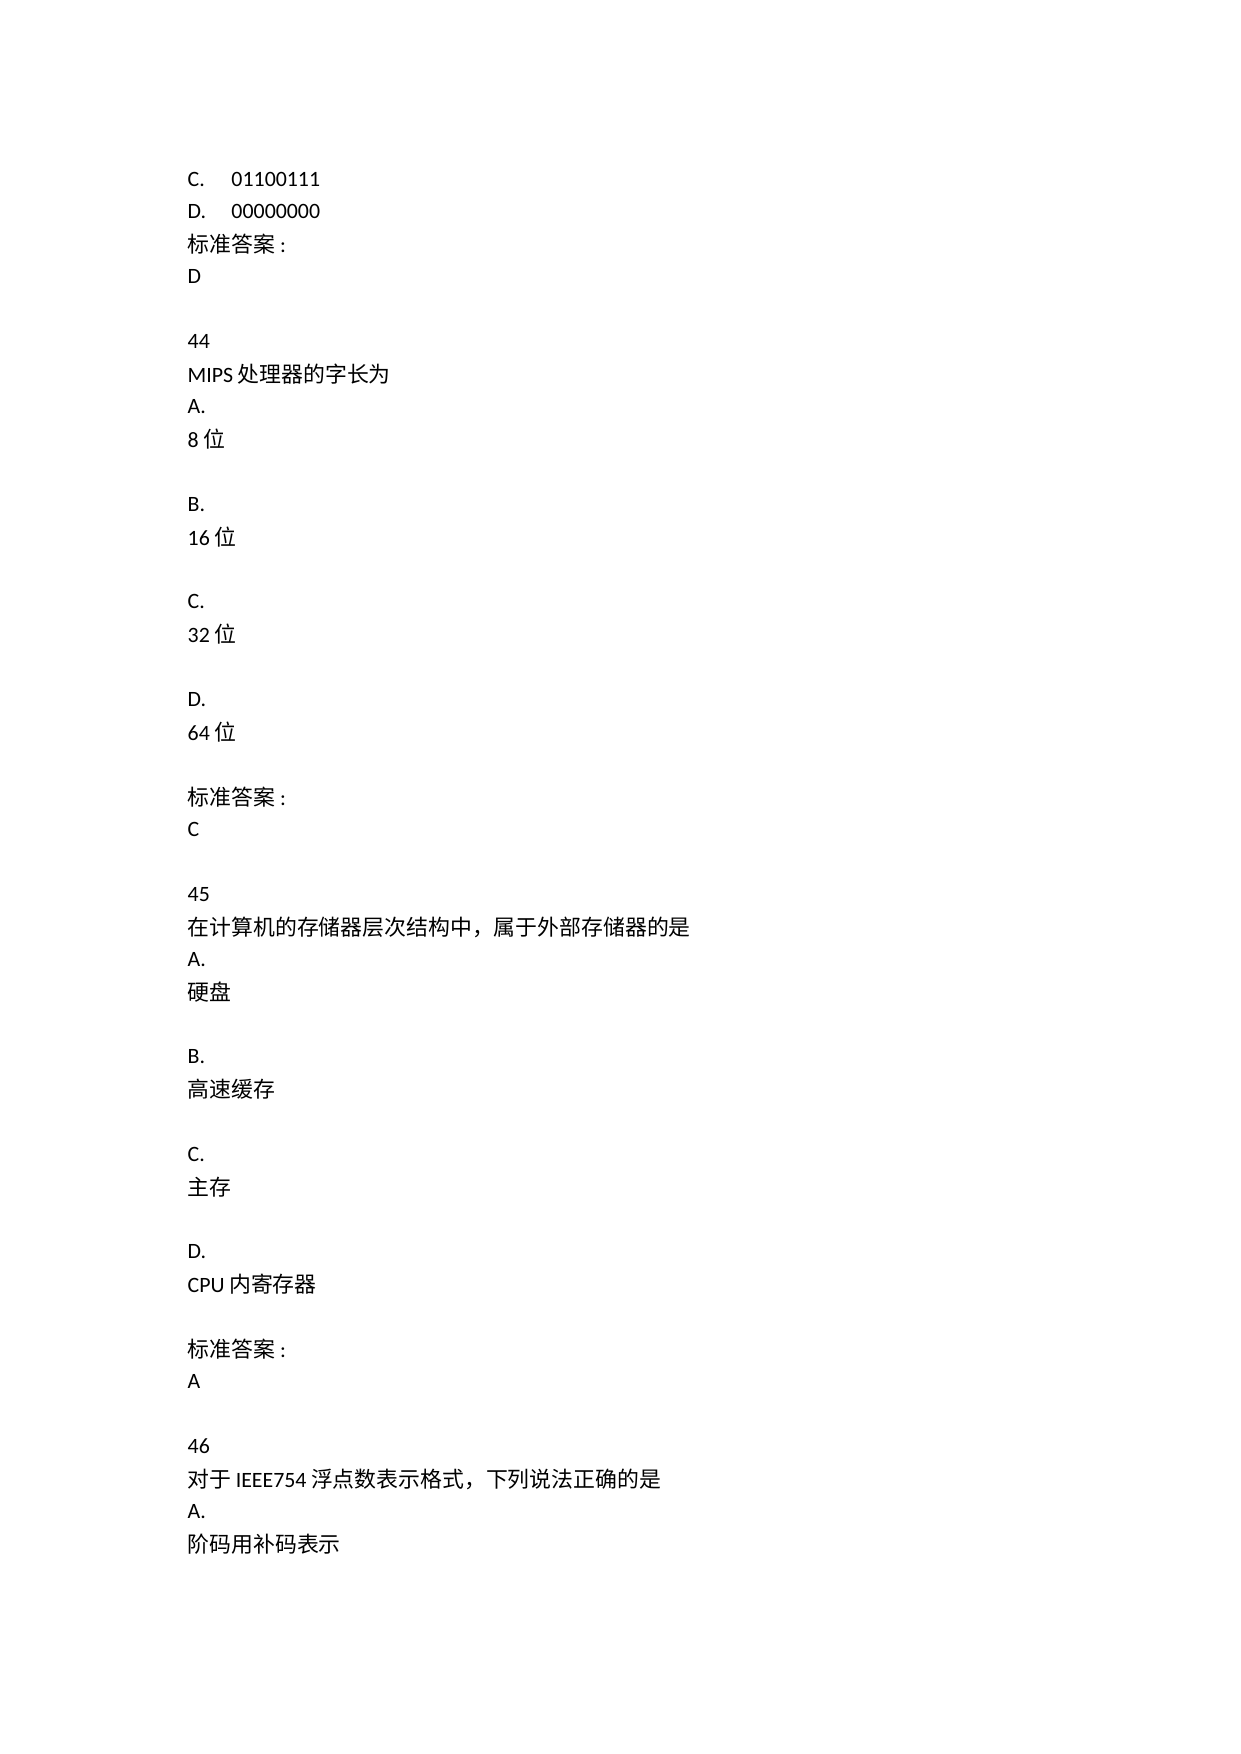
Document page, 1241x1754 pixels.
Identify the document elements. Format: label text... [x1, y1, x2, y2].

text 45 [187, 877, 1053, 909]
text D. 00000000 [187, 194, 1053, 227]
text D. [187, 682, 1053, 714]
text 8位 [187, 422, 1053, 454]
text 对于IEEE754浮点数表示格式，下列说法正确的是 [187, 1462, 1053, 1494]
text D. [187, 1234, 1053, 1267]
text C. 01100111 [187, 162, 1053, 194]
text MIPS处理器的字长为 [187, 357, 1053, 389]
text 标准答案 : [187, 779, 1053, 812]
text 硬盘 [187, 974, 1053, 1007]
text 在计算机的存储器层次结构中，属于外部存储器的是 [187, 909, 1053, 942]
text 标准答案 : [187, 227, 1053, 259]
text A. [187, 1494, 1053, 1527]
text 44 [187, 324, 1053, 357]
text A [187, 1364, 1053, 1397]
text C [187, 812, 1053, 844]
text A. [187, 389, 1053, 422]
text 46 [187, 1429, 1053, 1462]
text 16位 [187, 519, 1053, 552]
text 高速缓存 [187, 1072, 1053, 1104]
text 阶码用补码表示 [187, 1527, 1053, 1559]
text 32位 [187, 617, 1053, 649]
text 64位 [187, 714, 1053, 747]
text B. [187, 1039, 1053, 1072]
text CPU内寄存器 [187, 1267, 1053, 1299]
text B. [187, 487, 1053, 519]
text A. [187, 942, 1053, 974]
text C. [187, 584, 1053, 617]
text 主存 [187, 1169, 1053, 1202]
text 标准答案 : [187, 1332, 1053, 1364]
text C. [187, 1137, 1053, 1169]
text D [187, 259, 1053, 292]
